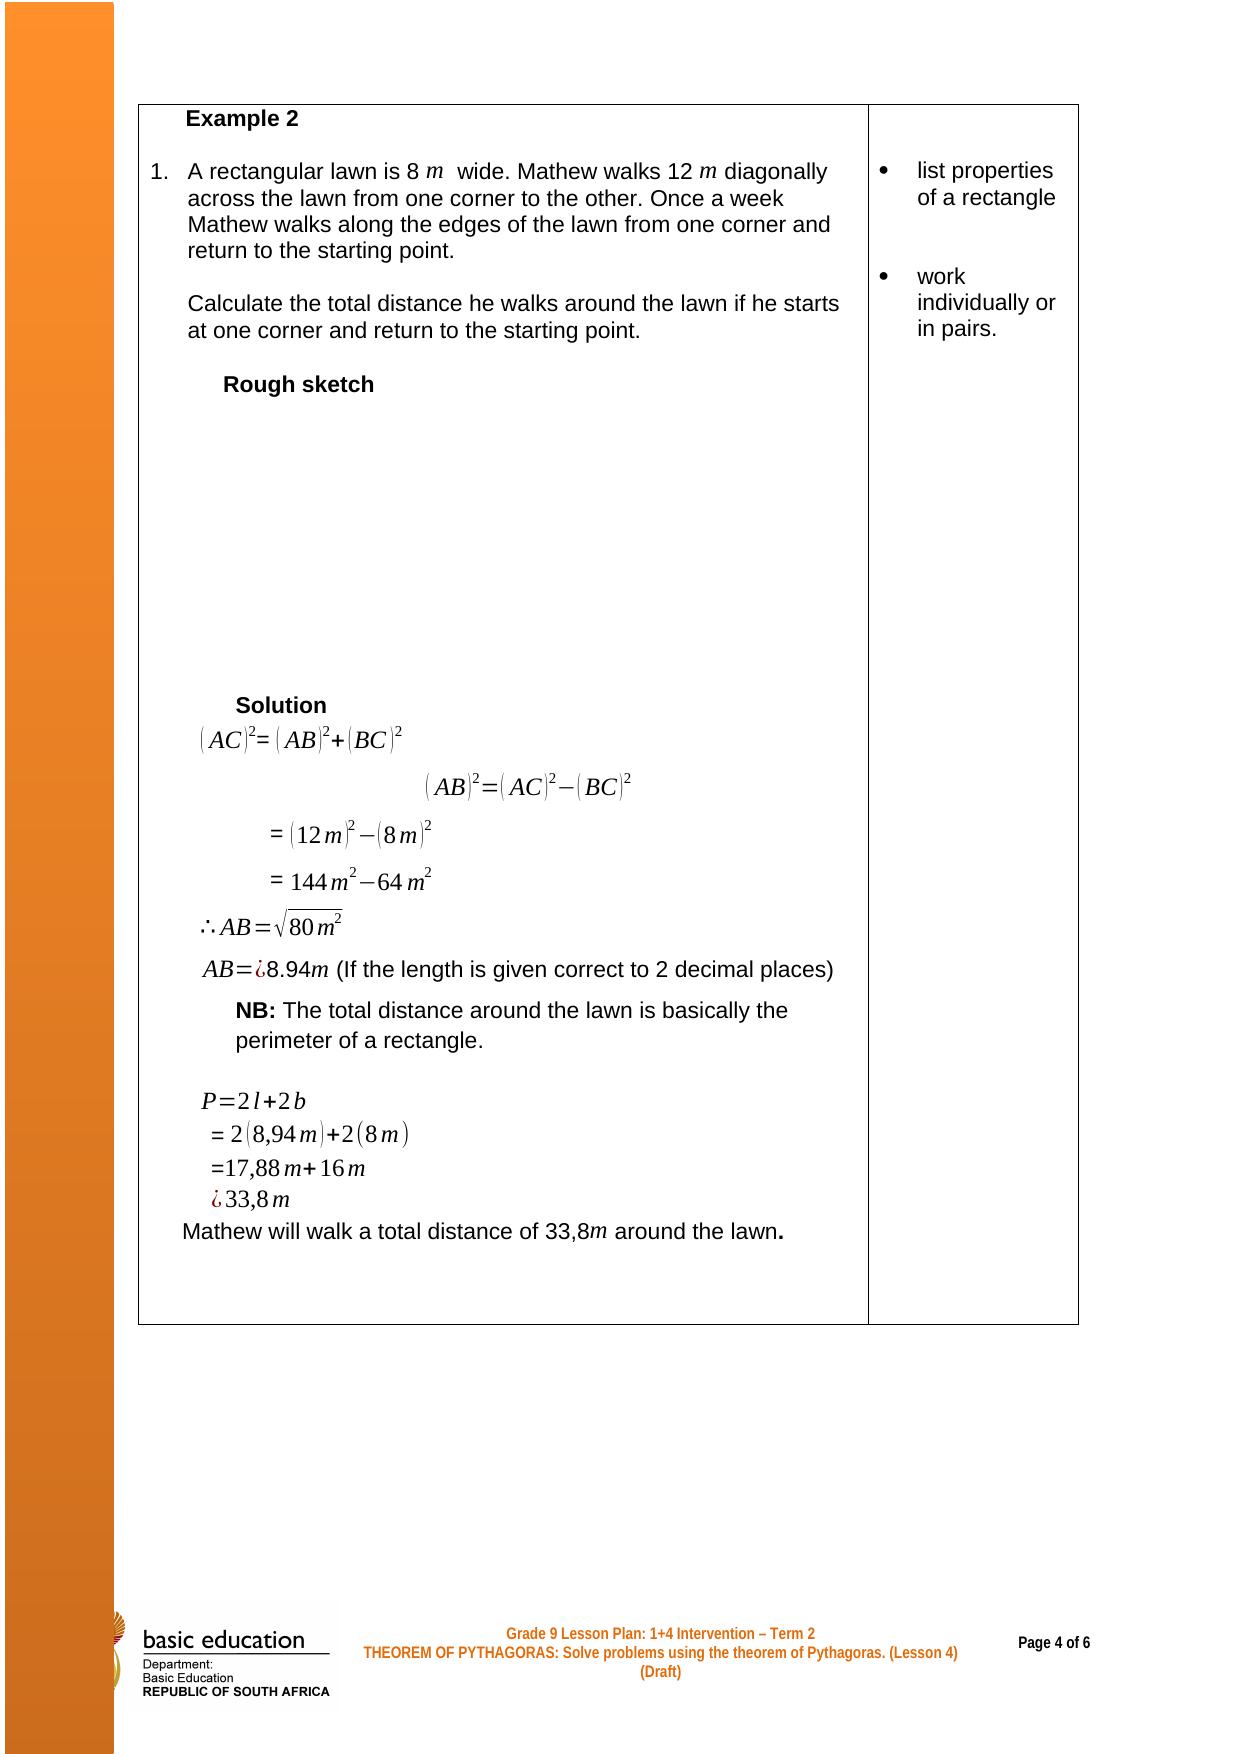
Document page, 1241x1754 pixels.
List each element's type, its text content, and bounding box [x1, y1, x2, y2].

picture [113, 1599, 339, 1714]
table_cell list properties of a rectangle work individually or in pairs. [869, 105, 1078, 1324]
table_cell Example 2 A rectangular lawn is 8 wide. Mathew walks 12 diagonally across the lawn from one corner to the other. Once a week Mathew walks along the edges of the lawn from one corner and return to the starting point. Calculate the total distance he walks around the lawn if he starts at one corner and return to the starting point. Rough sketch Solution = = = 8.94 (If the length is given correct to 2 decimal places) NB: The total distance around the lawn is basically the perimeter of a rectangle. = = Mathew will walk a total distance of 33,8 around the lawn. [139, 105, 868, 1324]
